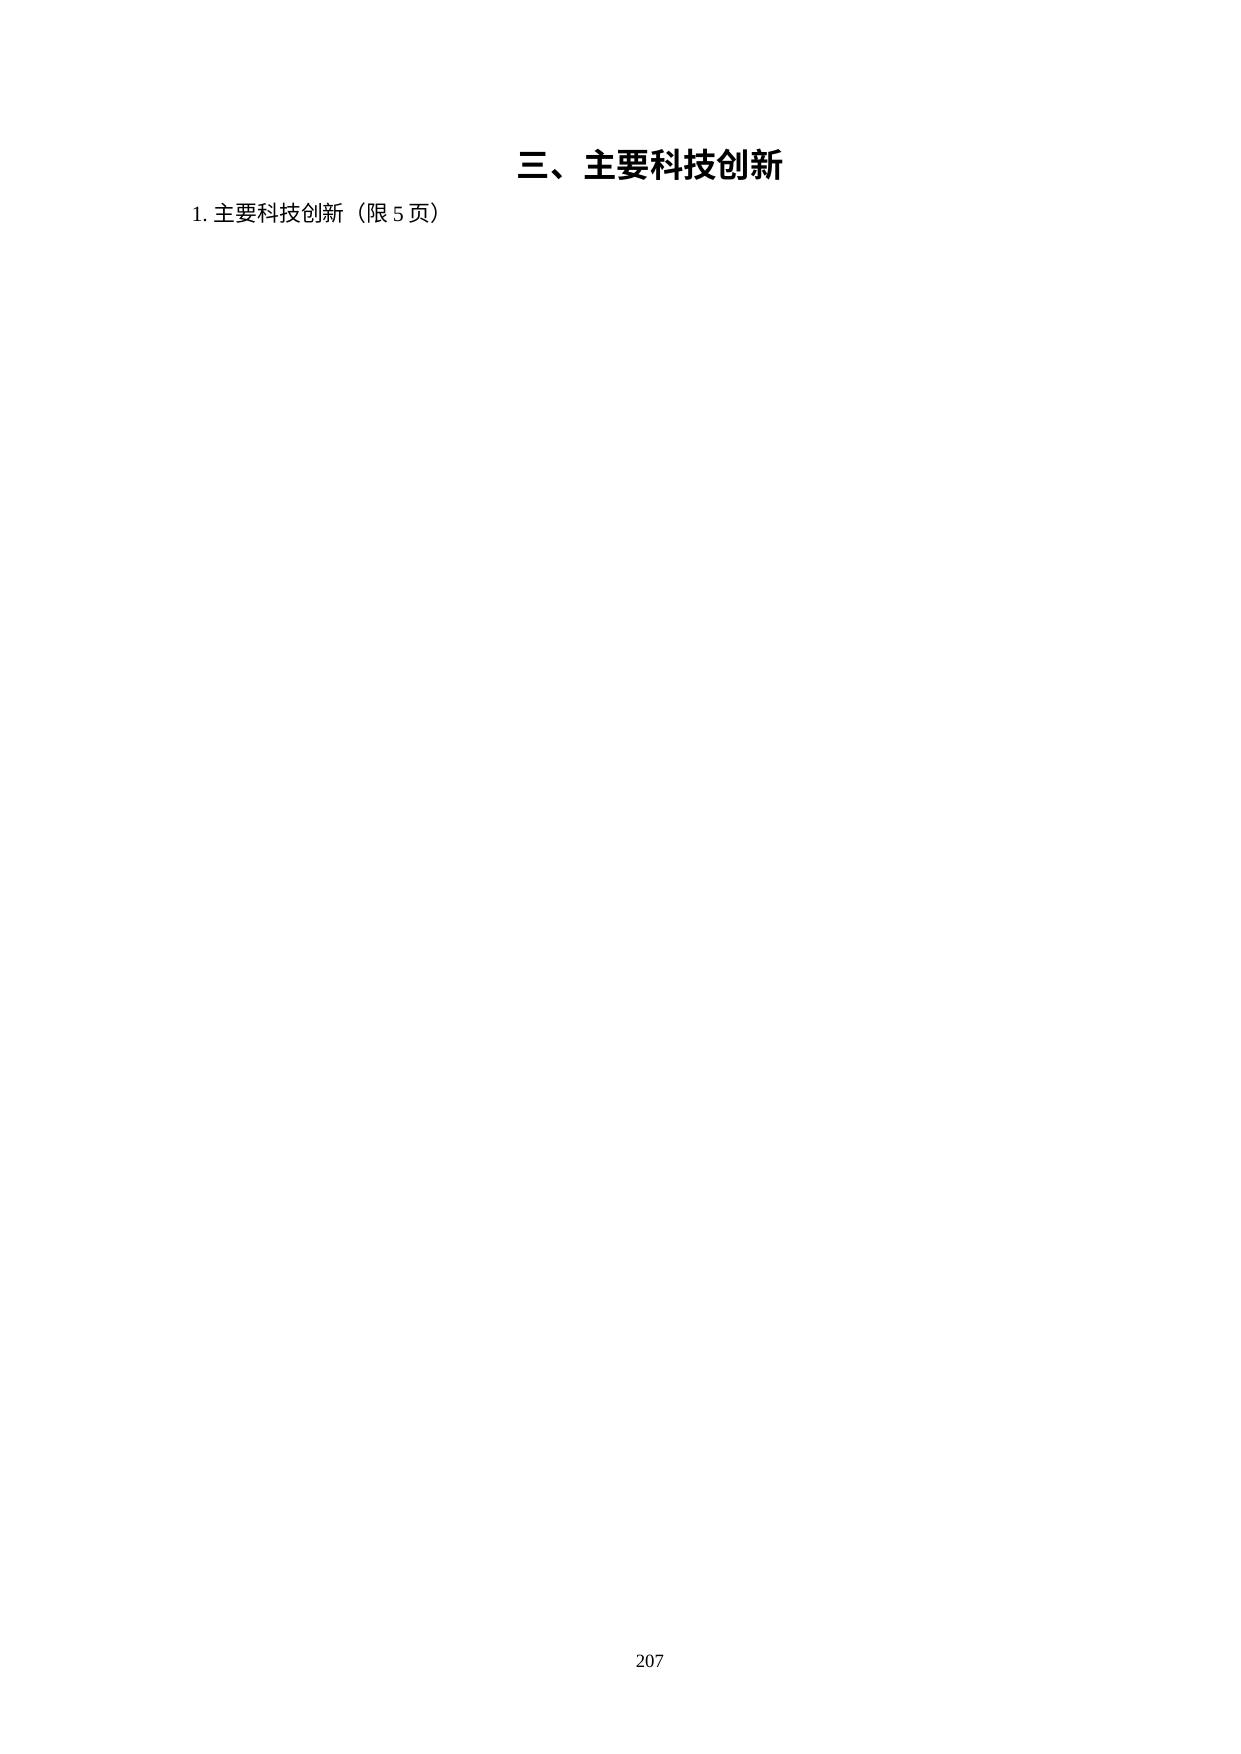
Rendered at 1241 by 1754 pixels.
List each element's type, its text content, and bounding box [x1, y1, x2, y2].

text 1. 主要科技创新（限5页） [148, 196, 1152, 228]
subtitle 三、主要科技创新 [148, 131, 1152, 196]
